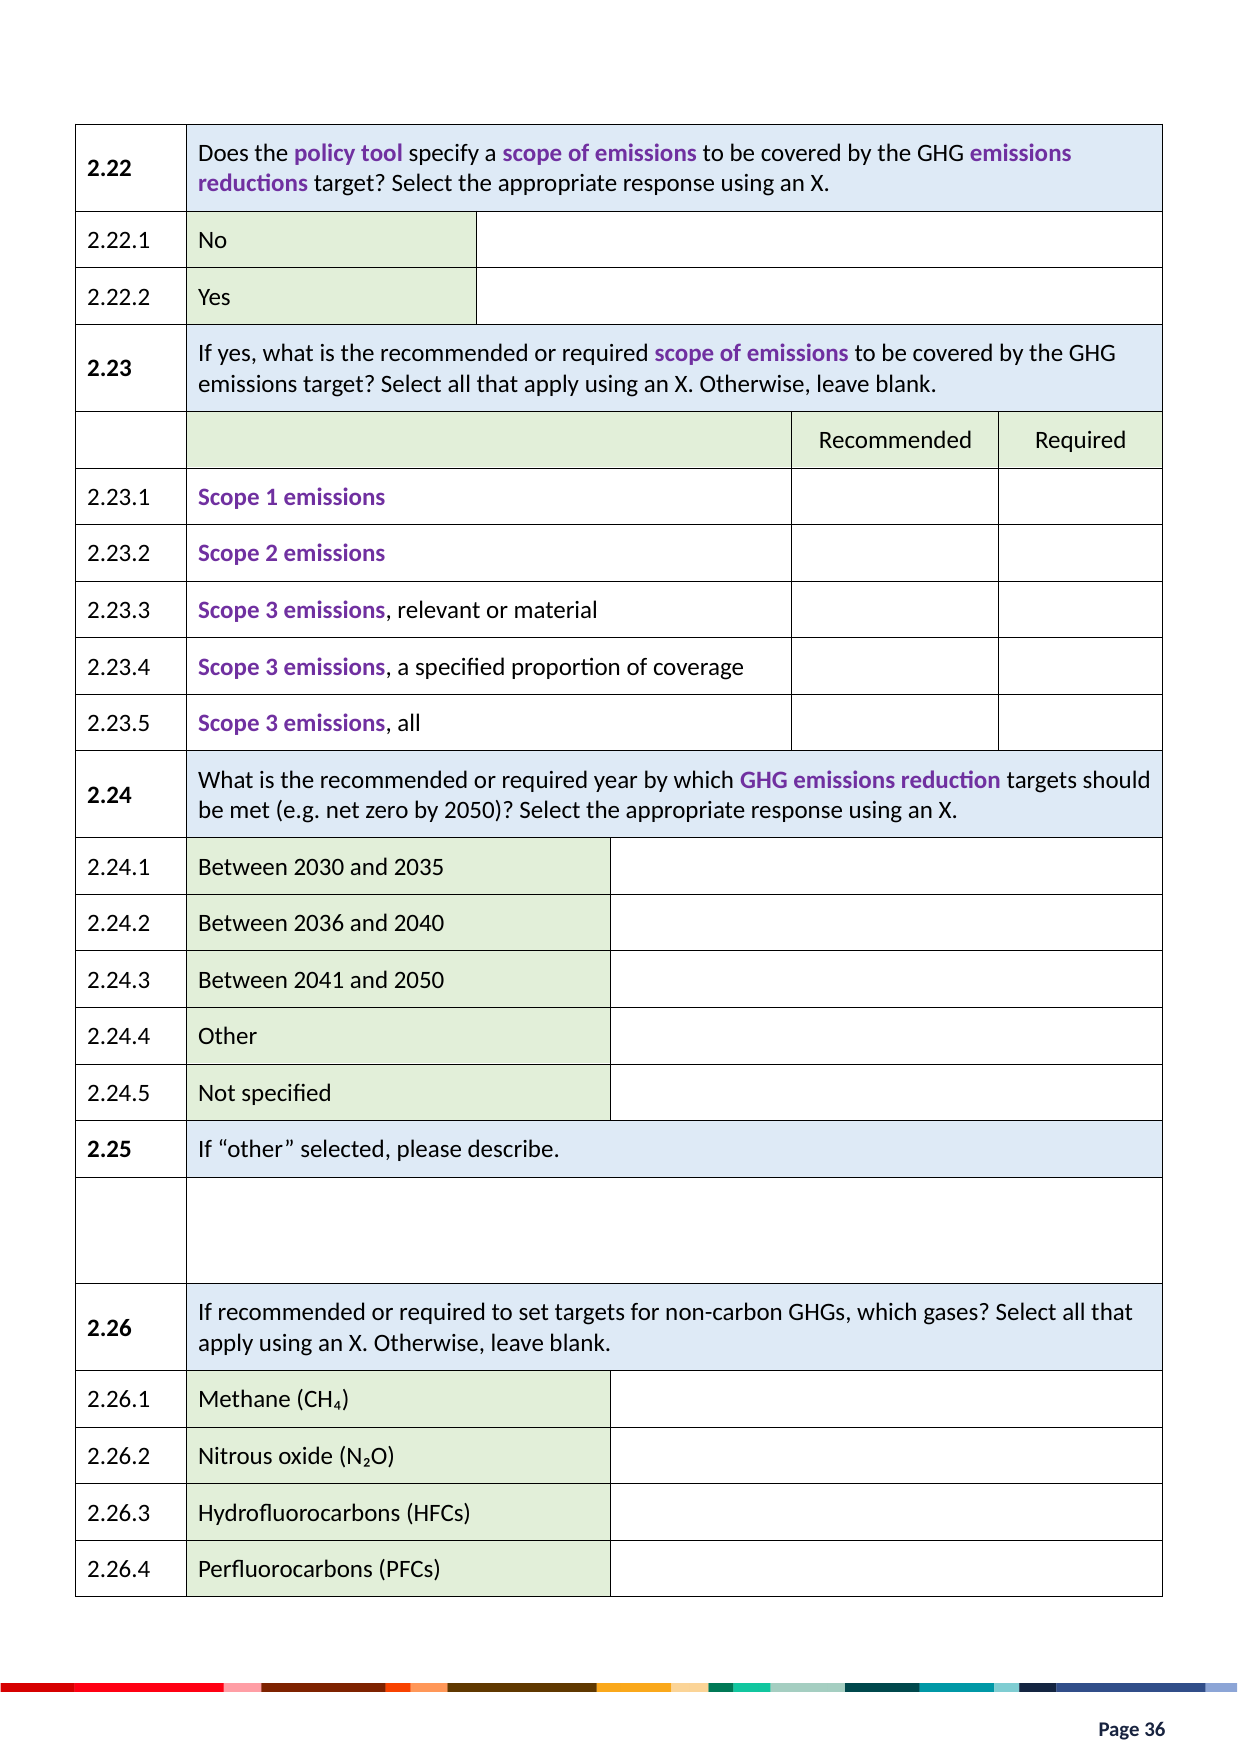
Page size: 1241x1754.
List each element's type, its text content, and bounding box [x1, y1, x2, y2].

table_cell [611, 1541, 1162, 1596]
table_cell Does the policy tool specify a scope of emissions to be covered by the GHG emissions reductions target? Select the appropriate response using an X. [187, 125, 1162, 211]
table_cell Scope 3 emissions, relevant or material [187, 582, 791, 637]
table_cell [611, 1428, 1162, 1483]
table_cell [611, 1065, 1162, 1120]
table_cell Recommended [792, 412, 998, 467]
table_cell [792, 695, 998, 750]
table_cell Yes [187, 268, 476, 324]
table_cell Other [187, 1008, 610, 1063]
table_cell Scope 1 emissions [187, 469, 791, 524]
table_cell 2.24.2 [76, 895, 186, 950]
picture [0, 1683, 1236, 1692]
table_cell 2.26.2 [76, 1428, 186, 1483]
table_cell 2.26.3 [76, 1484, 186, 1540]
table_cell 2.26 [76, 1284, 186, 1370]
table_cell Perfluorocarbons (PFCs) [187, 1541, 610, 1596]
table_cell 2.23.3 [76, 582, 186, 637]
table_cell [477, 268, 1162, 324]
table_cell Scope 3 emissions, all [187, 695, 791, 750]
table_cell [611, 1484, 1162, 1540]
table_cell [792, 469, 998, 524]
table_cell [477, 212, 1162, 267]
table_cell [611, 951, 1162, 1007]
table_cell [76, 412, 186, 467]
table_cell If recommended or required to set targets for non-carbon GHGs, which gases? Select all that apply using an X. Otherwise, leave blank. [187, 1284, 1162, 1370]
table_cell [792, 582, 998, 637]
table_cell 2.24.4 [76, 1008, 186, 1063]
table_cell [999, 638, 1162, 694]
table_cell 2.26.1 [76, 1371, 186, 1427]
table_cell [611, 1008, 1162, 1063]
table_cell Between 2041 and 2050 [187, 951, 610, 1007]
table_cell Between 2036 and 2040 [187, 895, 610, 950]
table_cell 2.22.1 [76, 212, 186, 267]
table_cell 2.23.2 [76, 525, 186, 581]
table_cell 2.26.4 [76, 1541, 186, 1596]
table_cell Between 2030 and 2035 [187, 838, 610, 894]
table_cell Scope 3 emissions, a specified proportion of coverage [187, 638, 791, 694]
table_cell [187, 412, 791, 467]
table_cell [187, 1178, 1162, 1283]
table_cell 2.24 [76, 751, 186, 837]
table_cell [999, 695, 1162, 750]
table_cell [792, 525, 998, 581]
table_cell Required [999, 412, 1162, 467]
table_cell If yes, what is the recommended or required scope of emissions to be covered by the GHG emissions target? Select all that apply using an X. Otherwise, leave blank. [187, 325, 1162, 411]
table_cell 2.23.5 [76, 695, 186, 750]
table_cell No [187, 212, 476, 267]
table_cell [611, 895, 1162, 950]
table_cell 2.24.5 [76, 1065, 186, 1120]
table_cell [999, 525, 1162, 581]
table_cell 2.24.3 [76, 951, 186, 1007]
table_cell [792, 638, 998, 694]
table_cell [611, 1371, 1162, 1427]
table_cell 2.22.2 [76, 268, 186, 324]
table_cell [999, 469, 1162, 524]
table_cell Methane (CH₄) [187, 1371, 610, 1427]
table_cell 2.23.4 [76, 638, 186, 694]
table_cell Nitrous oxide (N₂O) [187, 1428, 610, 1483]
table_cell 2.24.1 [76, 838, 186, 894]
table_cell 2.25 [76, 1121, 186, 1177]
table_cell [76, 1178, 186, 1283]
table_cell [999, 582, 1162, 637]
table_cell If “other” selected, please describe. [187, 1121, 1162, 1177]
table_cell 2.23 [76, 325, 186, 411]
table_cell Scope 2 emissions [187, 525, 791, 581]
table_cell What is the recommended or required year by which GHG emissions reduction targets should be met (e.g. net zero by 2050)? Select the appropriate response using an X. [187, 751, 1162, 837]
table_cell 2.23.1 [76, 469, 186, 524]
table_cell Not specified [187, 1065, 610, 1120]
table_cell [611, 838, 1162, 894]
table_cell Hydrofluorocarbons (HFCs) [187, 1484, 610, 1540]
table_cell 2.22 [76, 125, 186, 211]
